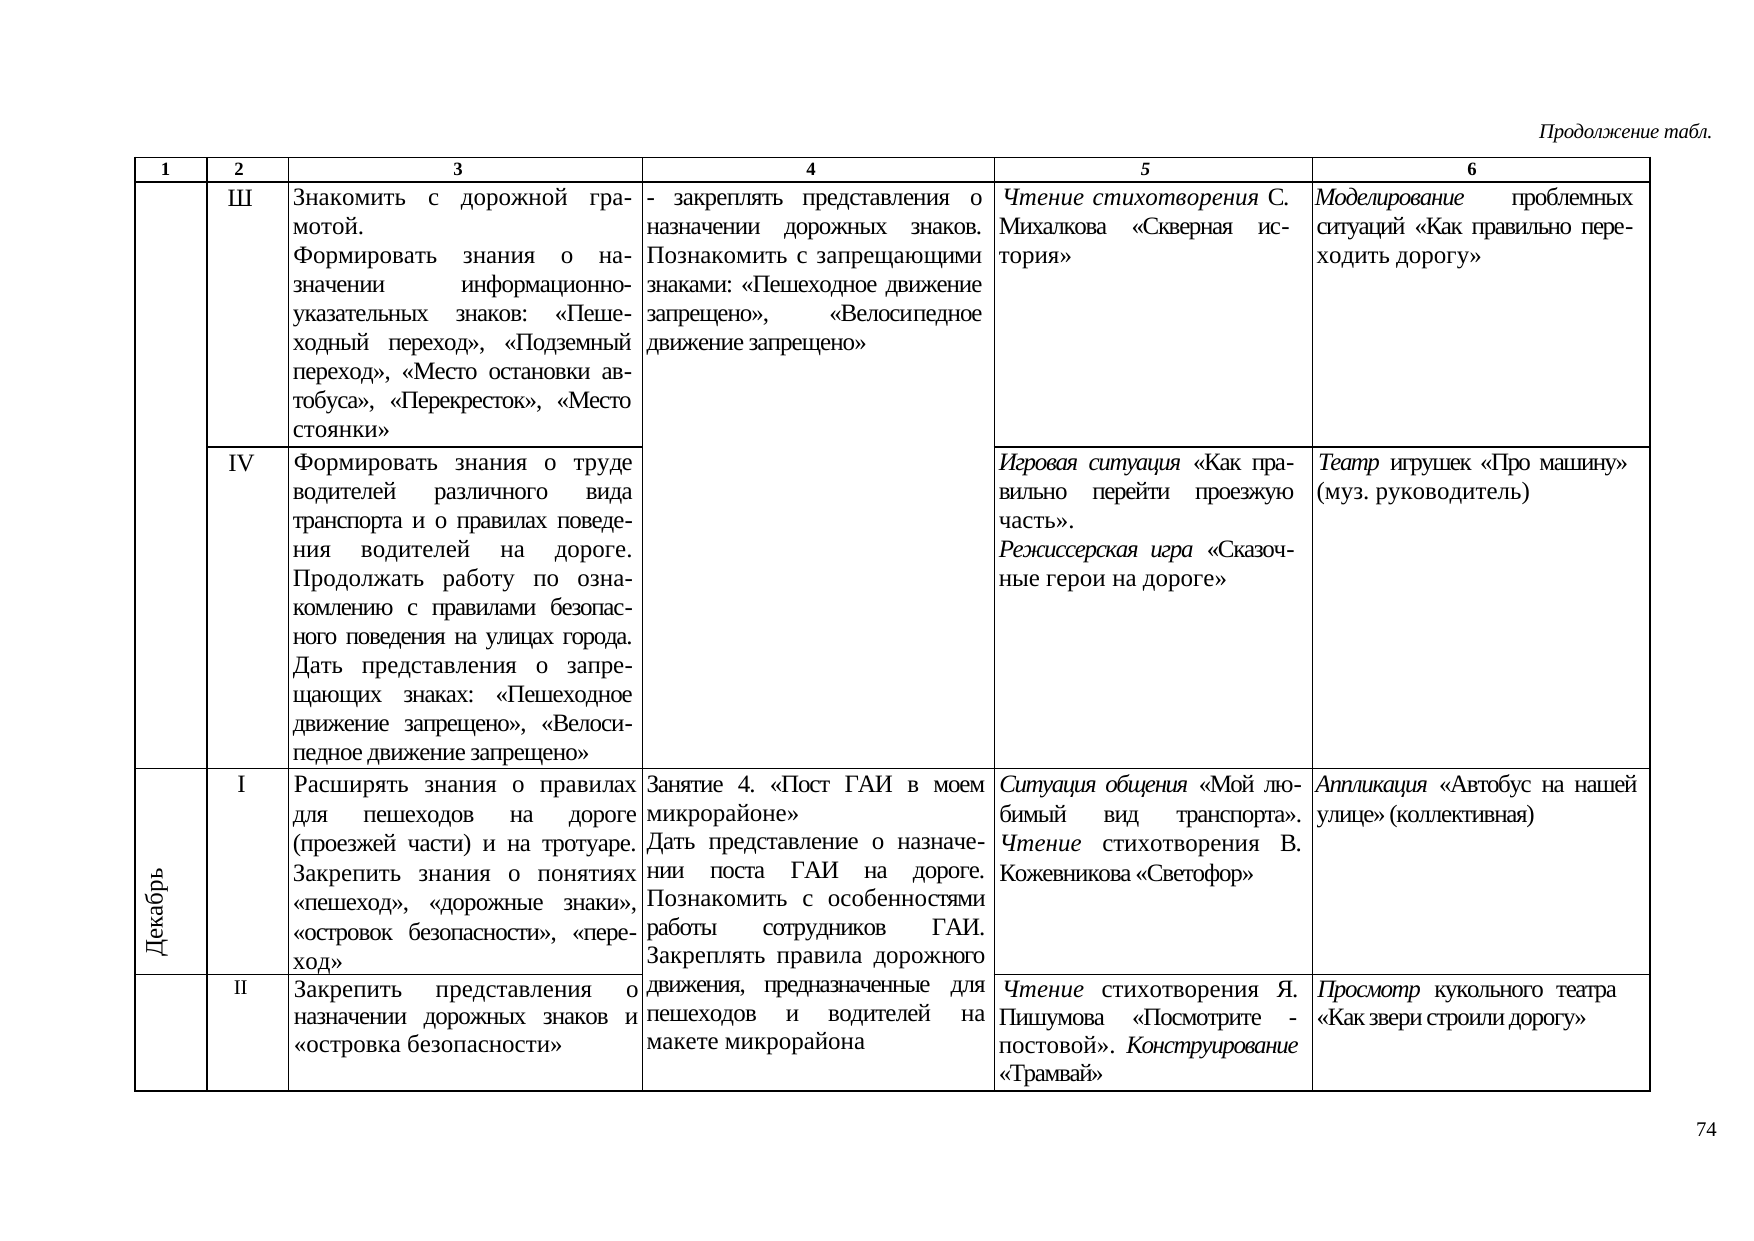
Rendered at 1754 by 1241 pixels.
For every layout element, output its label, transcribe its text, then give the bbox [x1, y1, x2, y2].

table_cell Просмотр кукольного театра «Как звери строили дорогу» [1313, 975, 1649, 1090]
table_header 4 [643, 158, 994, 181]
table_cell Декабрь [136, 769, 206, 973]
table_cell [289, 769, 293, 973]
table_cell IV [208, 448, 288, 767]
table_cell Игровая ситуация «Как правильно перейти проезжую часть». Режиссерская игра «Сказочные герои на дороге» [995, 448, 1312, 767]
table_cell Формировать знания о труде водителей различного вида транспорта и о правилах поведения водителей на дороге. Продолжать работу по ознакомлению с правилами безопасного поведения на улицах города. Дать представления о запрещающих знаках: «Пешеходное движение запрещено», «Велосипедное движение запрещено» [289, 448, 642, 767]
table_header 5 [995, 158, 1312, 181]
table_cell Ситуация общения «Мой любимый вид транспорта». Чтение стихотворения В. Кожевникова «Светофор» [995, 769, 1312, 973]
table_cell Чтение стихотворения Я. Пишумова «Посмотрите -постовой». Конструирование «Трамвай» [995, 975, 1312, 1090]
table_header 2 [208, 158, 288, 181]
table_cell Знакомить с дорожной грамотой. Формировать знания о назначении информационно-указательных знаков: «Пешеходный переход», «Подземный переход», «Место остановки автобуса», «Перекресток», «Место стоянки» [289, 183, 642, 446]
table_cell Ш [208, 183, 288, 446]
table_cell II [208, 975, 288, 1090]
table_cell I [208, 769, 288, 973]
table_cell [136, 975, 206, 1090]
table_header 6 [1313, 158, 1649, 181]
table_cell Чтение стихотворения С. Михалкова «Скверная история» [995, 183, 1312, 446]
table_header 1 [136, 158, 206, 181]
table_cell Аппликация «Автобус на нашей улице» (коллективная) [1313, 769, 1649, 973]
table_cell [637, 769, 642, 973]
table_cell Моделирование проблемных ситуаций «Как правильно переходить дорогу» [1313, 183, 1649, 446]
table_cell Закрепить представления о назначении дорожных знаков и «островка безопасности» [289, 975, 642, 1090]
table_header 3 [289, 158, 642, 181]
table_cell Театр игрушек «Про машину» (муз. руководитель) [1313, 448, 1649, 767]
table_cell [136, 183, 206, 767]
table_cell - закреплять представления о назначении дорожных знаков. Познакомить с запрещающими знаками: «Пешеходное движение запрещено», «Велосипедное движение запрещено» [643, 183, 994, 767]
text Продолжение табл. [135, 119, 1712, 143]
table_cell Занятие 4. «Пост ГАИ в моем микрорайоне» Дать представление о назначении поста ГАИ на дороге. Познакомить с особенностями работы сотрудников ГАИ. Закреплять правила дорожного движения, предназначенные для пешеходов и водителей на макете микрорайона [643, 769, 994, 1090]
